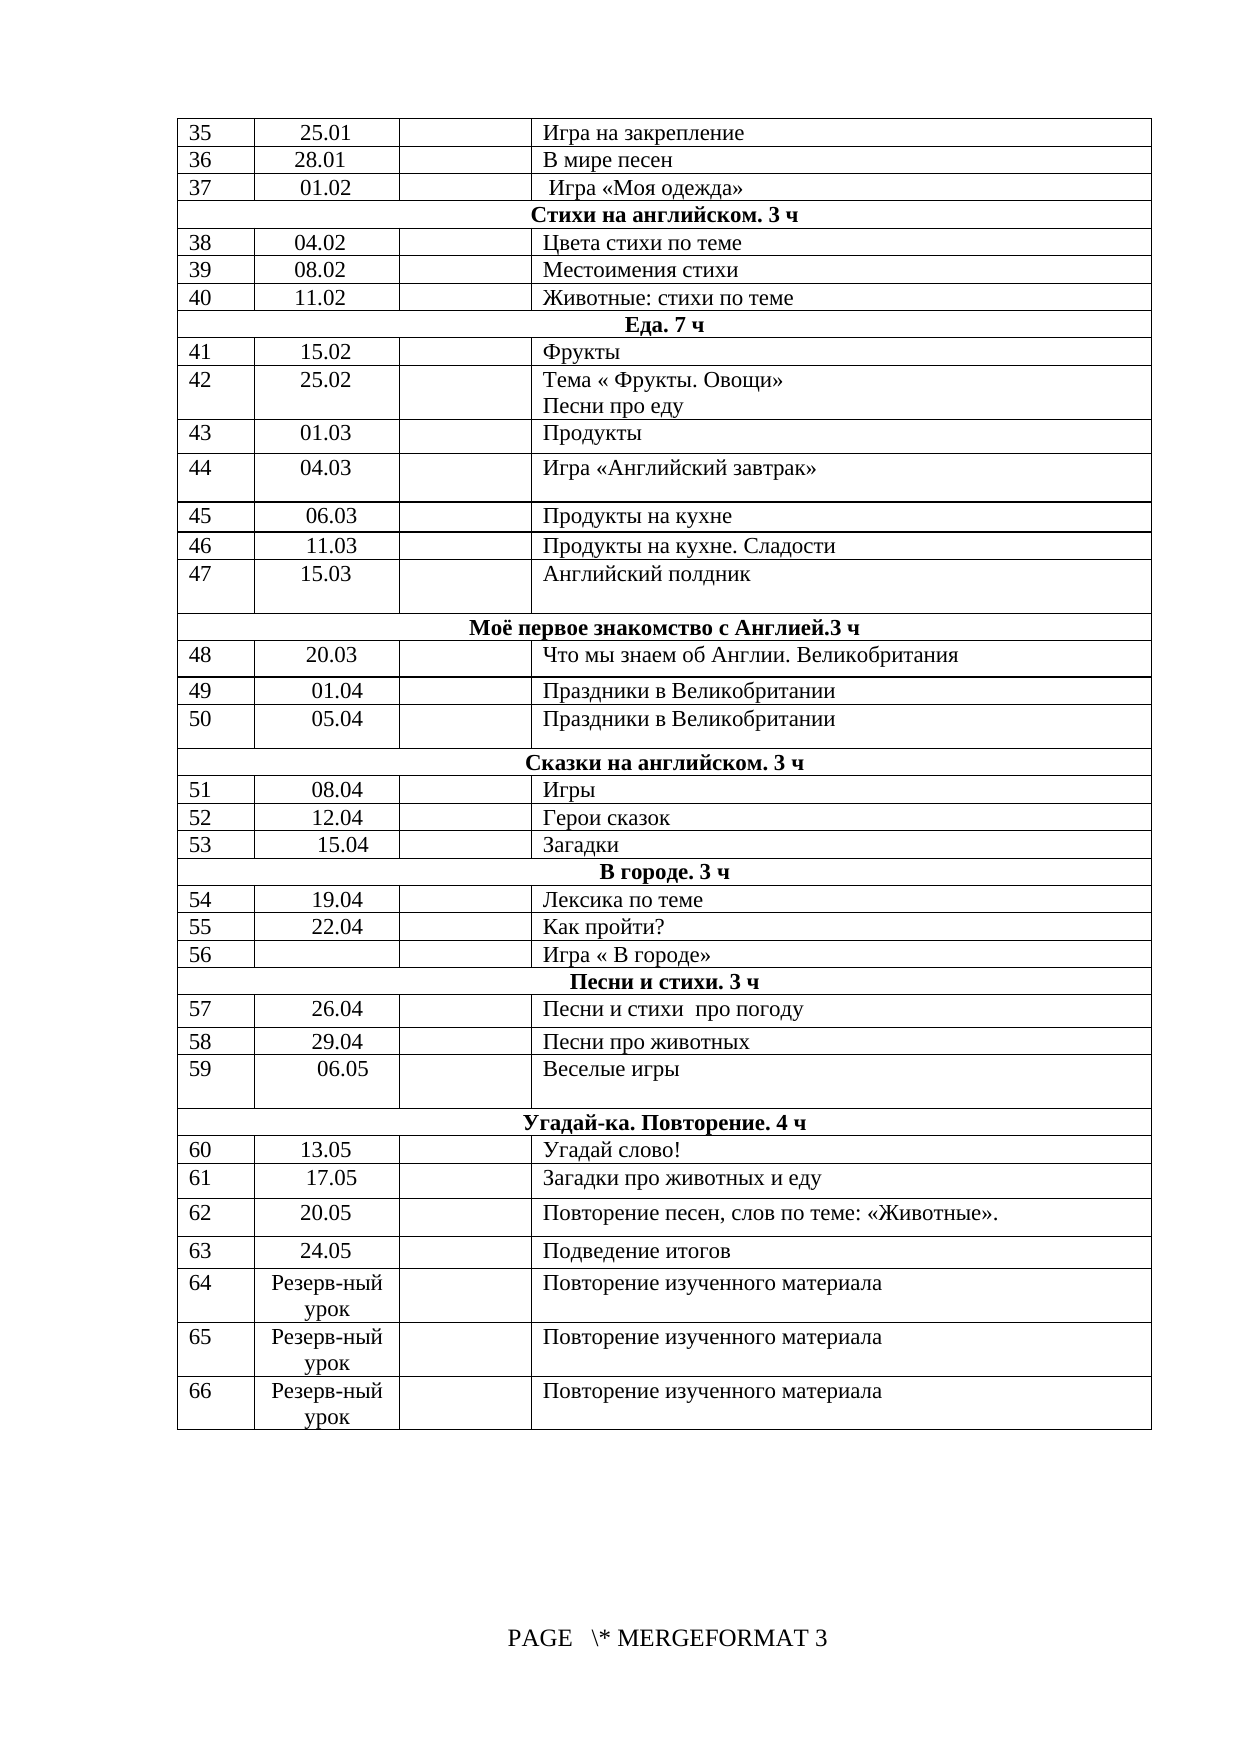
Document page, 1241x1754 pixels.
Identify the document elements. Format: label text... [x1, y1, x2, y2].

table_cell 55 [178, 913, 254, 939]
table_cell 19.04 [255, 886, 399, 912]
table_cell 13.05 [255, 1136, 399, 1163]
table_cell Подведение итогов [532, 1237, 1151, 1268]
table_cell Угадай слово! [532, 1136, 1151, 1163]
table_cell 58 [178, 1028, 254, 1054]
table_cell [400, 1377, 531, 1429]
table_cell [400, 503, 531, 531]
table_cell 01.04 [255, 678, 399, 704]
table_cell Загадки [532, 831, 1151, 857]
table_cell [400, 705, 531, 748]
table_cell 62 [178, 1199, 254, 1236]
table_cell Стихи на английском. 3 ч [178, 201, 1151, 228]
table_cell Игра на закрепление [532, 119, 1151, 146]
table_cell [400, 454, 531, 501]
table_cell 53 [178, 831, 254, 857]
table_cell [400, 1028, 531, 1054]
table_cell 47 [178, 560, 254, 612]
table_cell 25.02 [255, 366, 399, 418]
table_cell [400, 1164, 531, 1198]
table_cell [400, 831, 531, 857]
table_cell Резерв-ный урок [255, 1269, 399, 1322]
table_cell [400, 119, 531, 146]
table_cell Игра « В городе» [532, 941, 1151, 967]
table_cell 15.04 [255, 831, 399, 857]
table_cell 66 [178, 1377, 254, 1429]
table_cell [400, 913, 531, 939]
table_cell [400, 941, 531, 967]
table_cell 28.01 [255, 147, 399, 173]
table_cell [400, 1269, 531, 1322]
table_cell 64 [178, 1269, 254, 1322]
table_cell 42 [178, 366, 254, 418]
table_cell 25.01 [255, 119, 399, 146]
table_cell [400, 174, 531, 200]
table_cell Песни и стихи про погоду [532, 995, 1151, 1027]
table_cell Герои сказок [532, 804, 1151, 830]
table_cell 48 [178, 641, 254, 676]
table_cell Что мы знаем об Англии. Великобритания [532, 641, 1151, 676]
table_cell Продукты на кухне [532, 503, 1151, 531]
table_cell [400, 776, 531, 803]
table_cell 38 [178, 229, 254, 255]
table_cell В мире песен [532, 147, 1151, 173]
table_cell 56 [178, 941, 254, 967]
table_cell Повторение изученного материала [532, 1377, 1151, 1429]
table_cell 01.03 [255, 420, 399, 453]
table_cell Сказки на английском. 3 ч [178, 749, 1151, 775]
table_cell [400, 995, 531, 1027]
table_cell Как пройти? [532, 913, 1151, 939]
table_cell [400, 229, 531, 255]
table_cell В городе. 3 ч [178, 859, 1151, 885]
table_cell [255, 941, 399, 967]
table_cell [400, 641, 531, 676]
table_cell Еда. 7 ч [178, 311, 1151, 337]
table_cell 44 [178, 454, 254, 501]
table_cell 22.04 [255, 913, 399, 939]
table_cell [400, 886, 531, 912]
table_cell Игры [532, 776, 1151, 803]
table_cell [400, 366, 531, 418]
table_cell 41 [178, 338, 254, 365]
table_cell 29.04 [255, 1028, 399, 1054]
table_cell 04.02 [255, 229, 399, 255]
table_cell Моё первое знакомство с Англией.3 ч [178, 614, 1151, 640]
table_cell Местоимения стихи [532, 256, 1151, 282]
table_cell [400, 284, 531, 310]
table_cell Загадки про животных и еду [532, 1164, 1151, 1198]
table_cell [400, 1055, 531, 1108]
table_cell 35 [178, 119, 254, 146]
table_cell [400, 1136, 531, 1163]
table_cell 24.05 [255, 1237, 399, 1268]
table_cell 40 [178, 284, 254, 310]
table_cell 39 [178, 256, 254, 282]
table_cell 57 [178, 995, 254, 1027]
table_cell 12.04 [255, 804, 399, 830]
table_cell Цвета стихи по теме [532, 229, 1151, 255]
table_cell [400, 420, 531, 453]
table_cell 17.05 [255, 1164, 399, 1198]
table_cell Повторение изученного материала [532, 1323, 1151, 1376]
table_cell 54 [178, 886, 254, 912]
table_cell Песни и стихи. 3 ч [178, 968, 1151, 994]
table_cell Фрукты [532, 338, 1151, 365]
table_cell Продукты на кухне. Сладости [532, 533, 1151, 559]
table_cell 15.02 [255, 338, 399, 365]
table_cell [400, 147, 531, 173]
table_cell Тема « Фрукты. Овощи» Песни про еду [532, 366, 1151, 418]
table_cell 06.03 [255, 503, 399, 531]
table_cell 52 [178, 804, 254, 830]
table_cell 20.03 [255, 641, 399, 676]
table_cell Лексика по теме [532, 886, 1151, 912]
table_cell 08.04 [255, 776, 399, 803]
table_cell 04.03 [255, 454, 399, 501]
table_cell Игра «Английский завтрак» [532, 454, 1151, 501]
table_cell 60 [178, 1136, 254, 1163]
table_cell Животные: стихи по теме [532, 284, 1151, 310]
table_cell 11.03 [255, 533, 399, 559]
table_cell 37 [178, 174, 254, 200]
table_cell [400, 256, 531, 282]
table_cell 49 [178, 678, 254, 704]
table_cell 61 [178, 1164, 254, 1198]
table_cell Веселые игры [532, 1055, 1151, 1108]
table_cell Английский полдник [532, 560, 1151, 612]
table_cell Песни про животных [532, 1028, 1151, 1054]
table_cell [400, 1323, 531, 1376]
table_cell Резерв-ный урок [255, 1323, 399, 1376]
table_cell 01.02 [255, 174, 399, 200]
table_cell 51 [178, 776, 254, 803]
table_cell [400, 678, 531, 704]
table_cell [400, 560, 531, 612]
table_cell [400, 1199, 531, 1236]
table_cell 26.04 [255, 995, 399, 1027]
table_cell 05.04 [255, 705, 399, 748]
table_cell 59 [178, 1055, 254, 1108]
table_cell 45 [178, 503, 254, 531]
table_cell [400, 338, 531, 365]
table_cell 50 [178, 705, 254, 748]
table_cell 15.03 [255, 560, 399, 612]
table_cell [400, 804, 531, 830]
table_cell [400, 1237, 531, 1268]
table_cell 11.02 [255, 284, 399, 310]
table_cell Повторение песен, слов по теме: «Животные». [532, 1199, 1151, 1236]
table_cell 36 [178, 147, 254, 173]
table_cell Угадай-ка. Повторение. 4 ч [178, 1109, 1151, 1135]
table_cell 08.02 [255, 256, 399, 282]
table_cell Игра «Моя одежда» [532, 174, 1151, 200]
table_cell Повторение изученного материала [532, 1269, 1151, 1322]
table_cell 43 [178, 420, 254, 453]
table_cell Праздники в Великобритании [532, 678, 1151, 704]
table_cell Резерв-ный урок [255, 1377, 399, 1429]
table_cell 46 [178, 533, 254, 559]
table_cell 20.05 [255, 1199, 399, 1236]
table_cell [400, 533, 531, 559]
table_cell Продукты [532, 420, 1151, 453]
table_cell 06.05 [255, 1055, 399, 1108]
table_cell Праздники в Великобритании [532, 705, 1151, 748]
table_cell 65 [178, 1323, 254, 1376]
table_cell 63 [178, 1237, 254, 1268]
